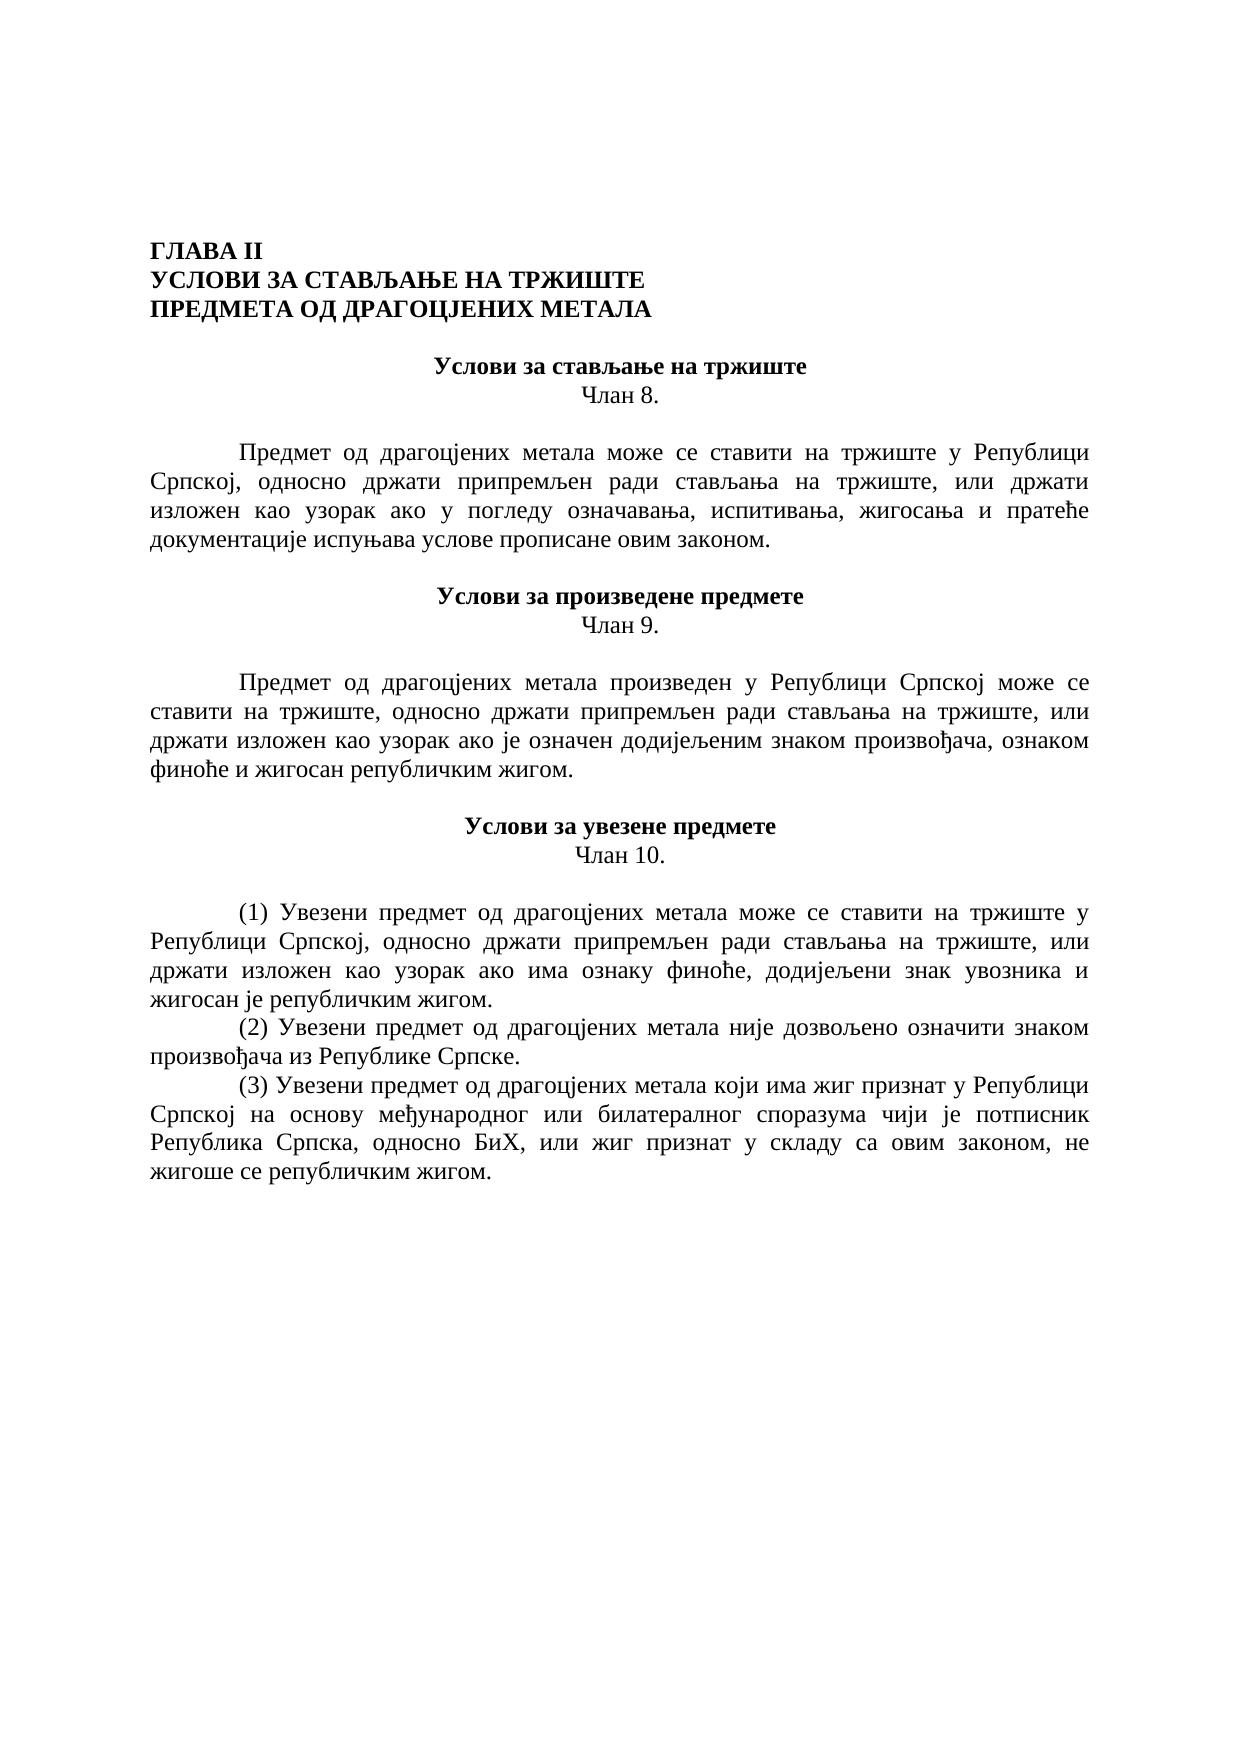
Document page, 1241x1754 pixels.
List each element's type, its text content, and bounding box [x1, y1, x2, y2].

text Предмет од драгоцјених метала може се ставити на тржиште у Републици Српској, односно држати припремљен ради стављања на тржиште, или држати изложен као узорак ако у погледу означавања, испитивања, жигосања и пратеће документације испуњава услове прописане овим законом. [150, 437, 1090, 552]
text ПРЕДМЕТА ОД ДРАГОЦЈЕНИХ МЕТАЛА [150, 294, 1090, 322]
text Услови за произведене предмете [150, 581, 1090, 610]
text Услови за стављање на тржиште [150, 351, 1090, 380]
text (2) Увезени предмет од драгоцјених метала није дозвољено означити знаком произвођача из Републике Српске. [150, 1012, 1090, 1070]
text (3) Увезени предмет од драгоцјених метала који има жиг признат у Републици Српској на основу међународног или билатералног споразума чији је потписник Република Српска, односно БиХ, или жиг признат у складу са овим законом, не жигоше се републичким жигом. [150, 1070, 1090, 1185]
text Предмет од драгоцјених метала произведен у Републици Српској може се ставити на тржиште, односно држати припремљен ради стављања на тржиште, или држати изложен као узорак ако је означен додијељеним знаком произвођача, ознаком финоће и жигосан републичким жигом. [150, 667, 1090, 782]
text Члан 9. [150, 610, 1090, 639]
text Члан 8. [150, 380, 1090, 409]
text ГЛАВА II [150, 236, 1090, 265]
text УСЛОВИ ЗА СТАВЉАЊЕ НА ТРЖИШТЕ [150, 265, 1090, 294]
text Члан 10. [150, 840, 1090, 869]
text (1) Увезени предмет од драгоцјених метала може се ставити на тржиште у Републици Српској, односно држати припремљен ради стављања на тржиште, или држати изложен као узорак ако има ознаку финоће, додијељени знак увозника и жигосан је републичким жигом. [150, 897, 1090, 1012]
text Услови за увезене предмете [150, 811, 1090, 840]
